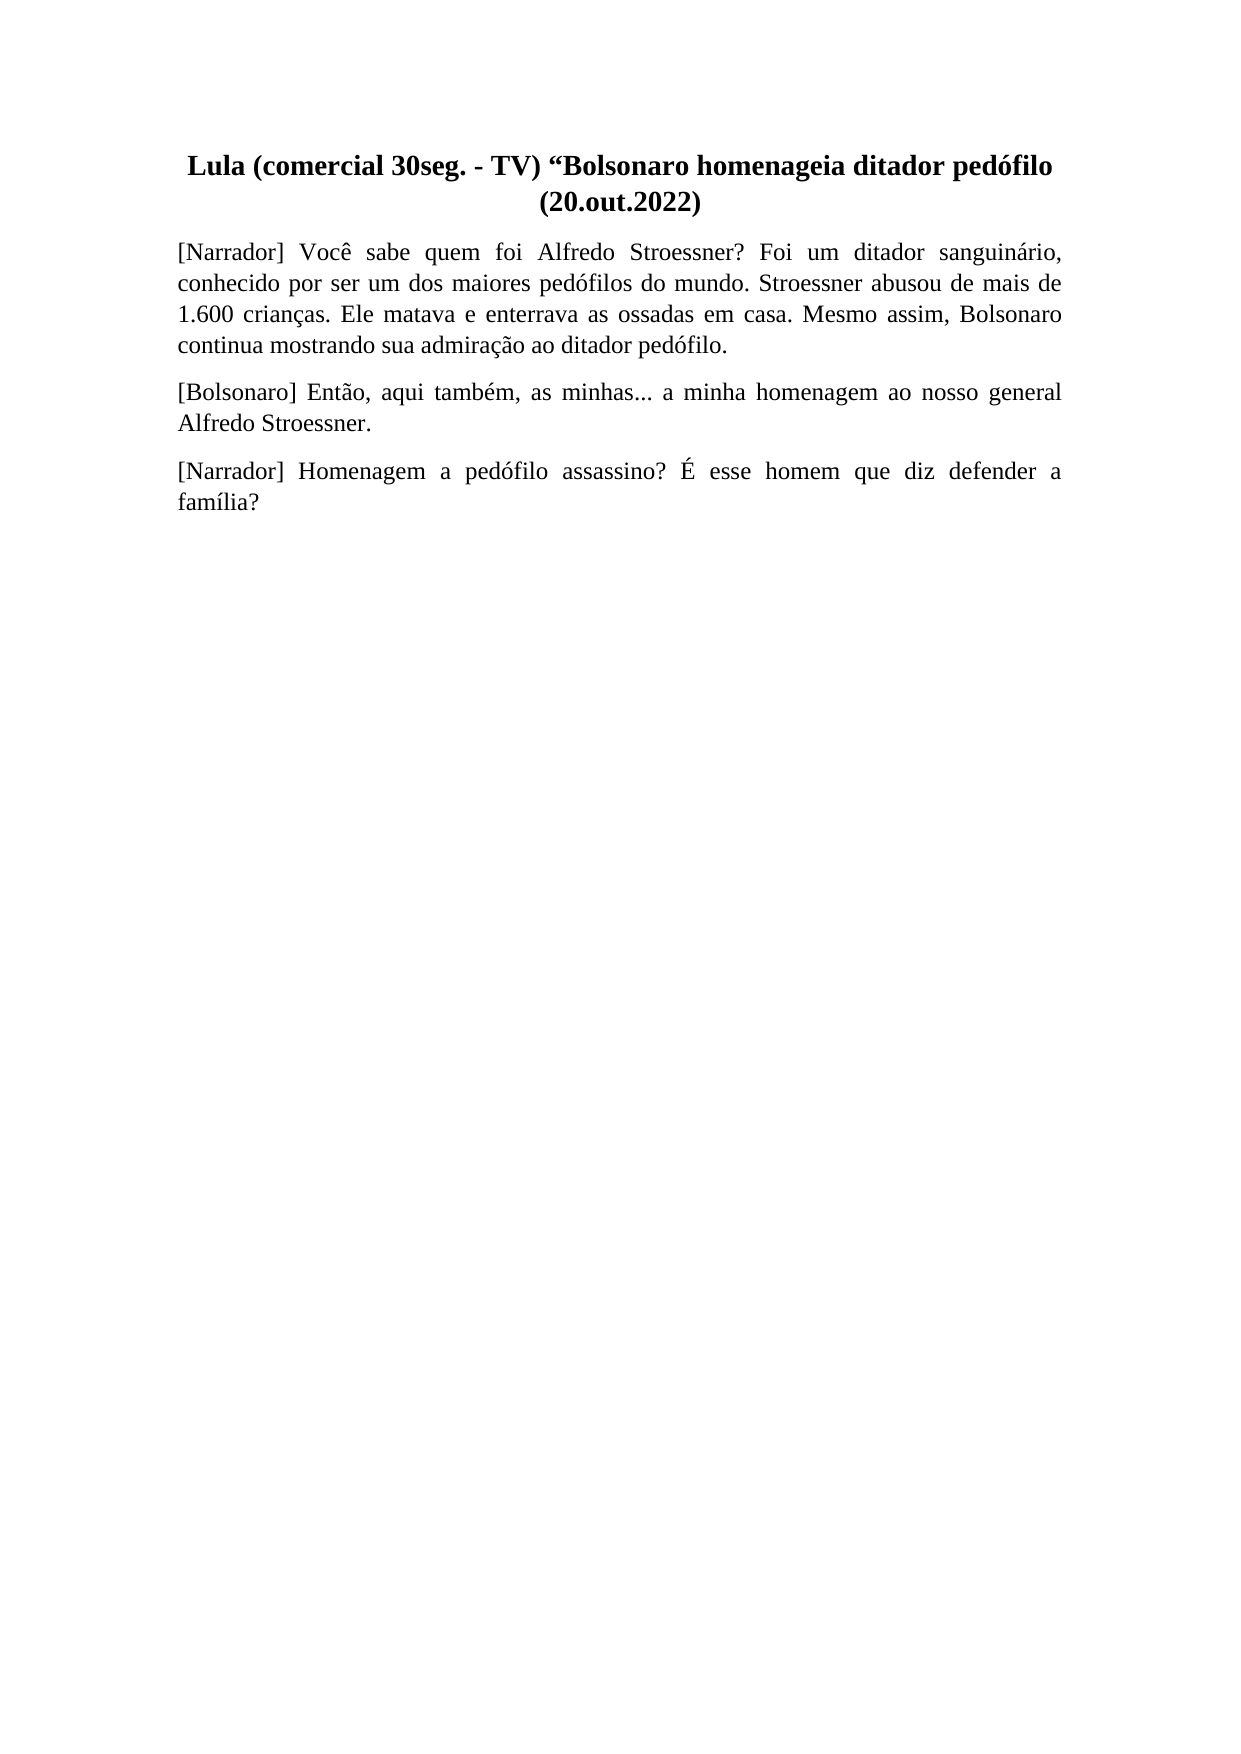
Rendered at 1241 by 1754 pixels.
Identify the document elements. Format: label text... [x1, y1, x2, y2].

text Lula (comercial 30seg. - TV) “Bolsonaro homenageia ditador pedófilo (20.out.2022) [177, 148, 1063, 217]
text [Narrador] Homenagem a pedófilo assassino? É esse homem que diz defender a família? [177, 456, 1063, 516]
text [Bolsonaro] Então, aqui também, as minhas... a minha homenagem ao nosso general Alfredo Stroessner. [177, 377, 1063, 437]
text [Narrador] Você sabe quem foi Alfredo Stroessner? Foi um ditador sanguinário, conhecido por ser um dos maiores pedófilos do mundo. Stroessner abusou de mais de 1.600 crianças. Ele matava e enterrava as ossadas em casa. Mesmo assim, Bolsonaro continua mostrando sua admiração ao ditador pedófilo. [177, 237, 1063, 358]
